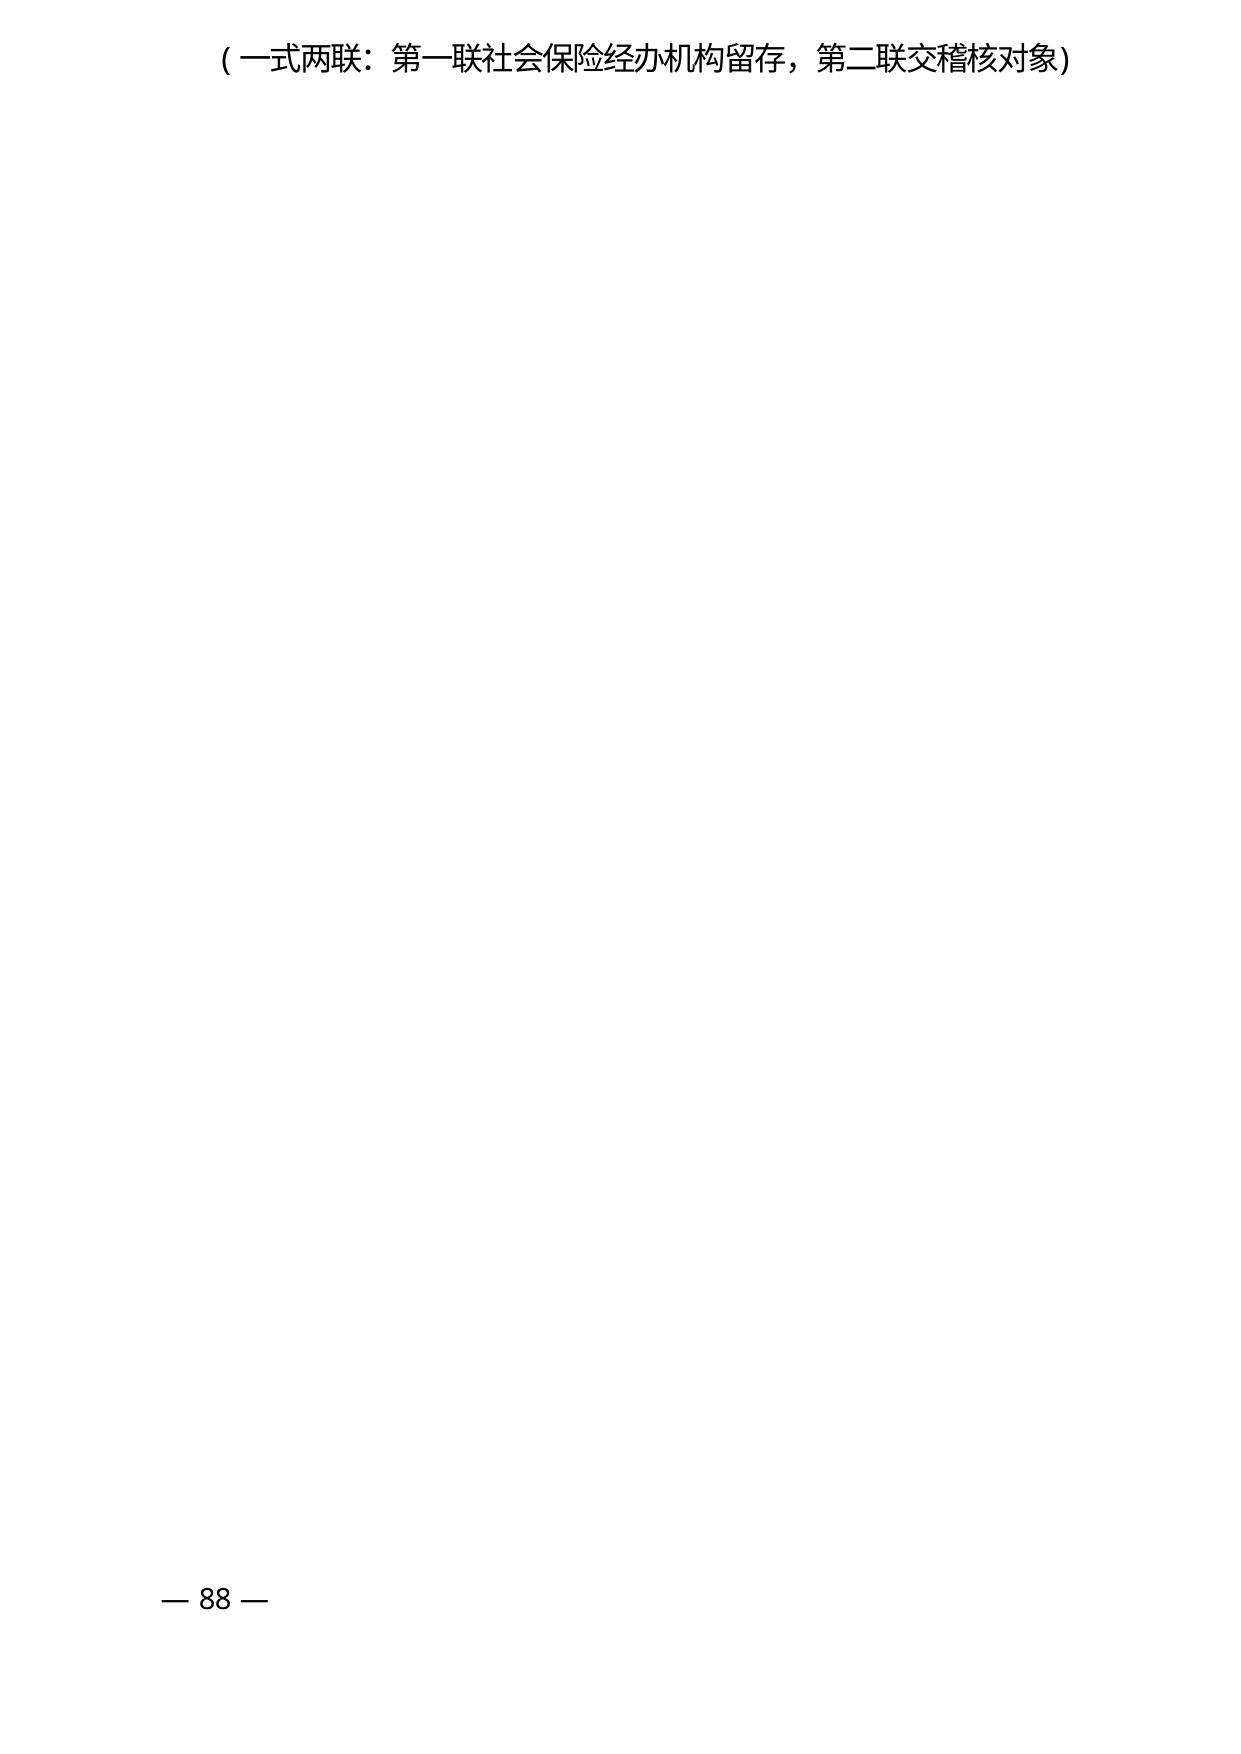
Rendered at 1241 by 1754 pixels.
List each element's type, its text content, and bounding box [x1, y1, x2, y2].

text ( 一式两联：第一联社会保险经办机构留存，第二联交稽核对象) [221, 42, 1096, 78]
